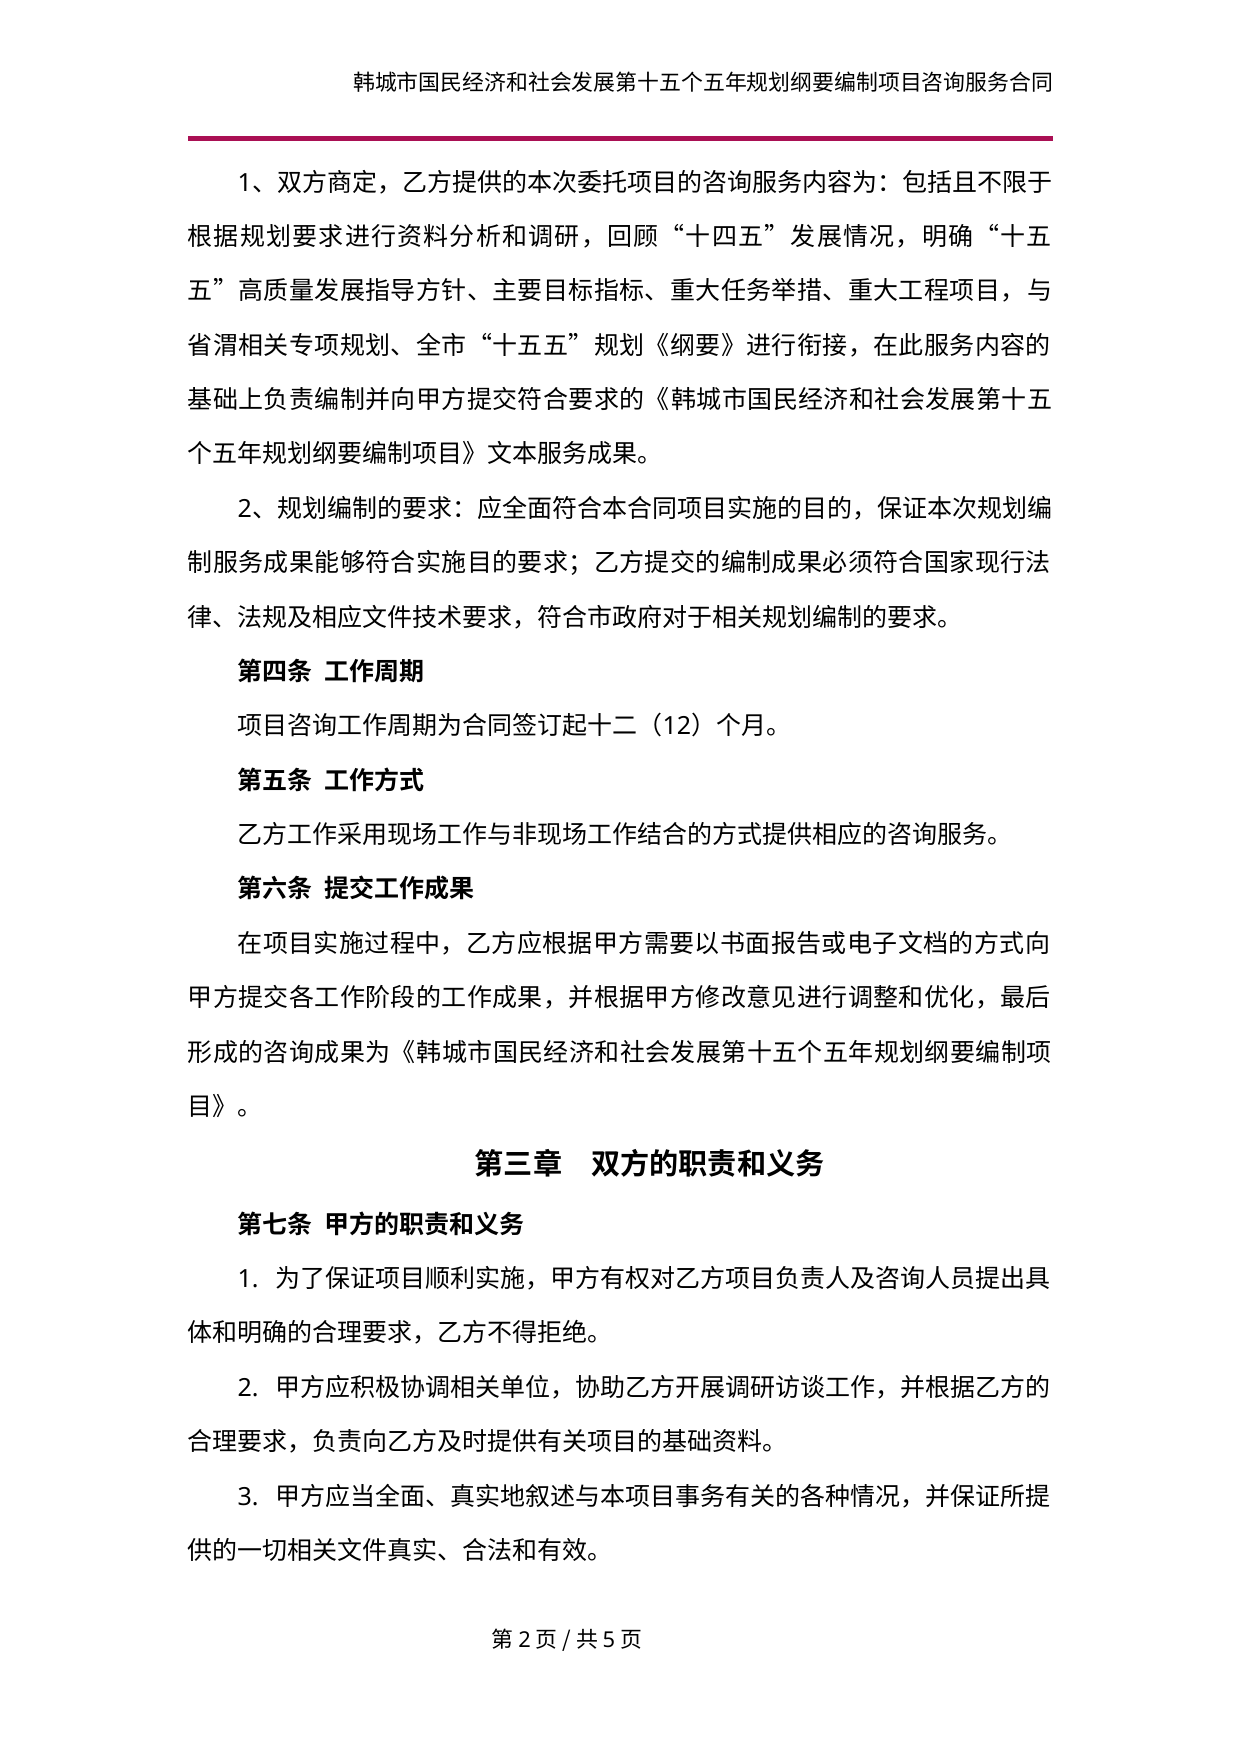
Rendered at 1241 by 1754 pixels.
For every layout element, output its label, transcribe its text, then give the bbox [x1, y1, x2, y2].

text 在项目实施过程中，乙方应根据甲方需要以书面报告或电子文档的方式向甲方提交各工作阶段的工作成果，并根据甲方修改意见进行调整和优化，最后形成的咨询成果为《韩城市国民经济和社会发展第十五个五年规划纲要编制项目》。 [187, 923, 1053, 1123]
text 1、双方商定，乙方提供的本次委托项目的咨询服务内容为：包括且不限于根据规划要求进行资料分析和调研，回顾“十四五”发展情况，明确“十五五”高质量发展指导方针、主要目标指标、重大任务举措、重大工程项目，与省渭相关专项规划、全市“十五五”规划《纲要》进行衔接，在此服务内容的基础上负责编制并向甲方提交符合要求的《韩城市国民经济和社会发展第十五个五年规划纲要编制项目》文本服务成果。 [187, 162, 1053, 470]
text 项目咨询工作周期为合同签订起十二（12）个月。 [187, 706, 1053, 742]
text 2、规划编制的要求：应全面符合本合同项目实施的目的，保证本次规划编制服务成果能够符合实施目的要求；乙方提交的编制成果必须符合国家现行法律、法规及相应文件技术要求，符合市政府对于相关规划编制的要求。 [187, 488, 1053, 633]
text 第六条 提交工作成果 [187, 869, 1053, 905]
list 甲方应当全面、真实地叙述与本项目事务有关的各种情况，并保证所提供的一切相关文件真实、合法和有效。 [187, 1476, 1053, 1567]
list 甲方应积极协调相关单位，协助乙方开展调研访谈工作，并根据乙方的合理要求，负责向乙方及时提供有关项目的基础资料。 [187, 1367, 1053, 1458]
text 第七条 甲方的职责和义务 [187, 1204, 1053, 1240]
text 第五条 工作方式 [187, 760, 1053, 796]
text 第四条 工作周期 [187, 651, 1053, 688]
text 第三章 双方的职责和义务 [187, 1141, 1053, 1183]
list 为了保证项目顺利实施，甲方有权对乙方项目负责人及咨询人员提出具体和明确的合理要求，乙方不得拒绝。 [187, 1258, 1053, 1349]
text 乙方工作采用现场工作与非现场工作结合的方式提供相应的咨询服务。 [187, 814, 1053, 851]
